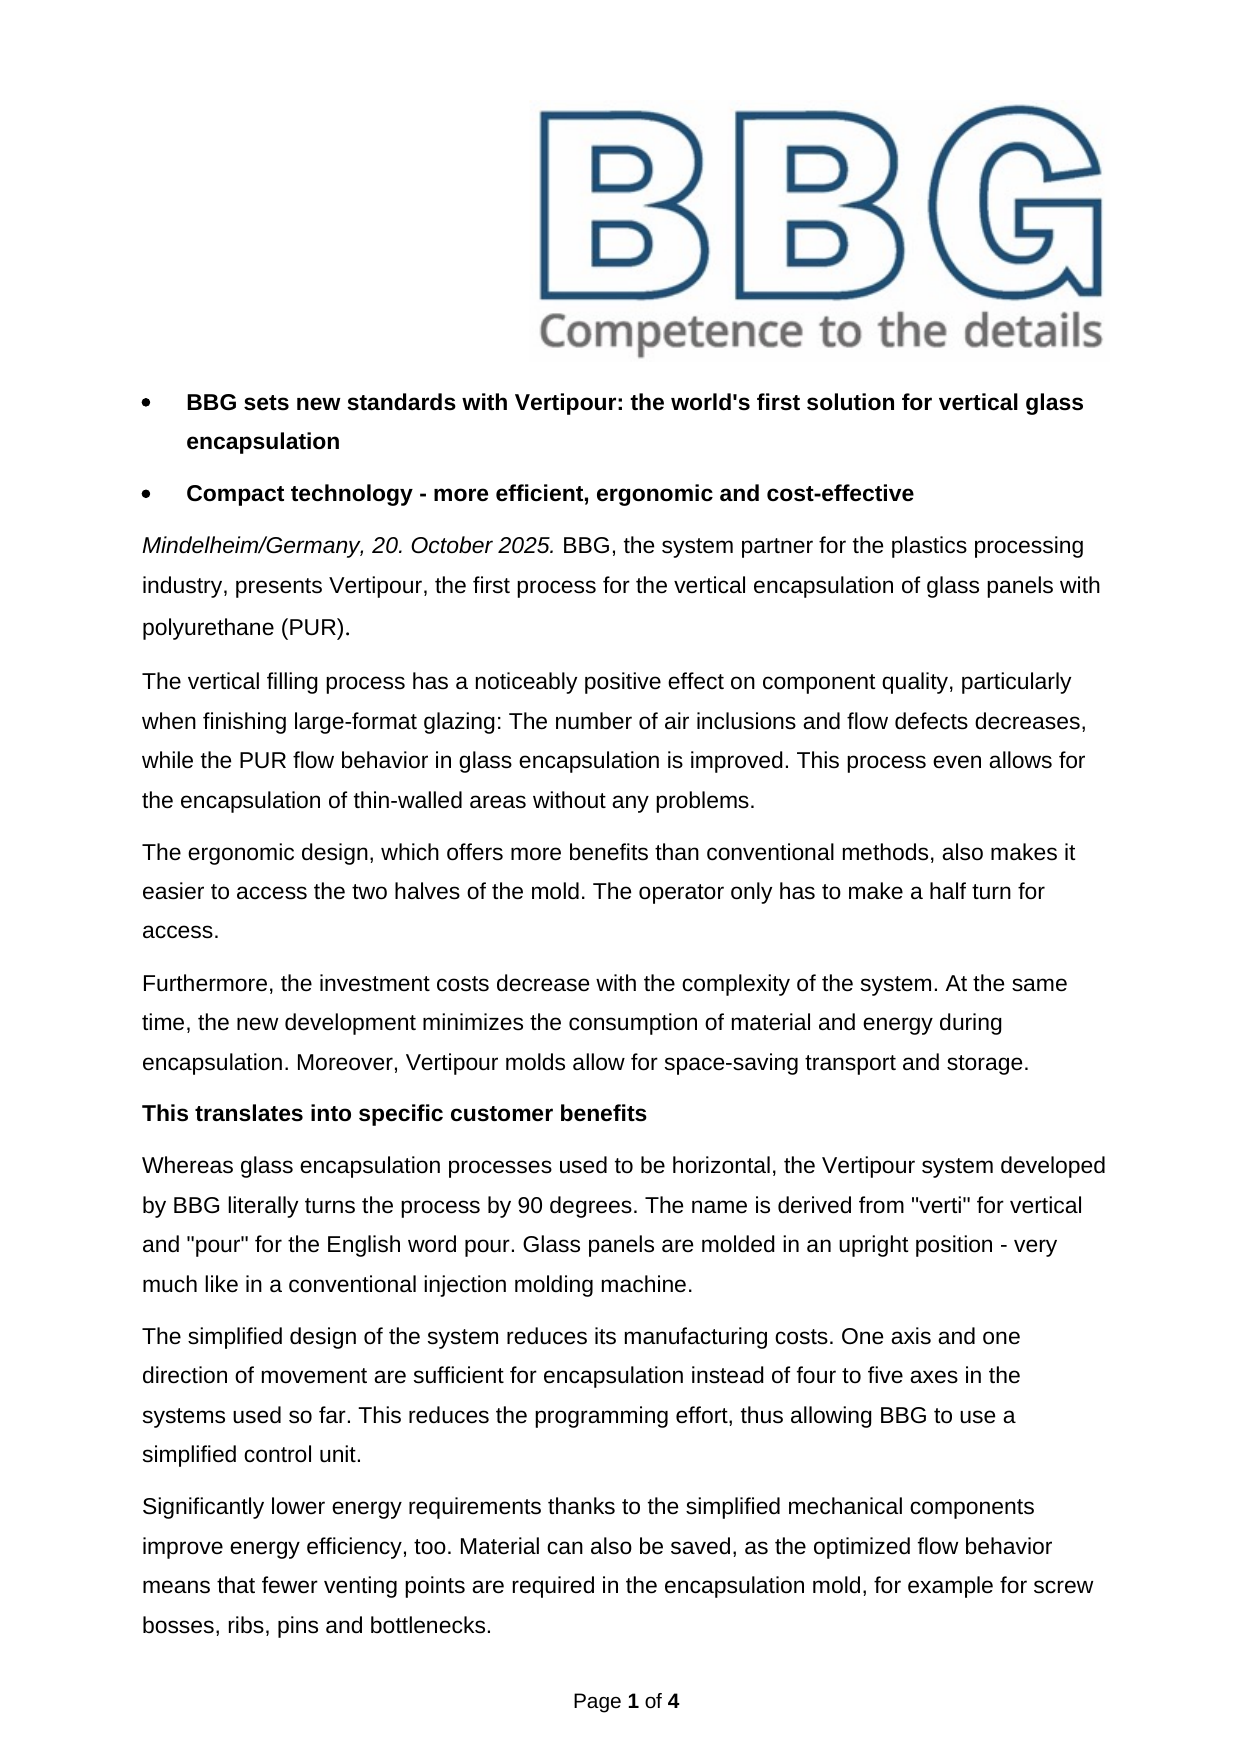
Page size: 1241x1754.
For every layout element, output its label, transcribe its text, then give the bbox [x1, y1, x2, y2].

text Whereas glass encapsulation processes used to be horizontal, the Vertipour system developed by BBG literally turns the process by 90 degrees. The name is derived from "verti" for vertical and "pour" for the English word pour. Glass panels are molded in an upright position - very much like in a conventional injection molding machine. [142, 1152, 1110, 1297]
list Compact technology - more efficient, ergonomic and cost-effective [142, 480, 1110, 507]
list BBG sets new standards with Vertipour: the world's first solution for vertical glass encapsulation [142, 389, 1110, 455]
text Furthermore, the investment costs decrease with the complexity of the system. At the same time, the new development minimizes the consumption of material and energy during encapsulation. Moreover, Vertipour molds allow for space-saving transport and storage. [142, 969, 1110, 1075]
text Mindelheim/Germany, 20. October 2025. BBG, the system partner for the plastics processing industry, presents Vertipour, the first process for the vertical encapsulation of glass panels with polyurethane (PUR). [142, 532, 1110, 641]
text This translates into specific customer benefits [142, 1100, 1110, 1127]
picture [529, 100, 1111, 362]
text Significantly lower energy requirements thanks to the simplified mechanical components improve energy efficiency, too. Material can also be saved, as the optimized flow behavior means that fewer venting points are required in the encapsulation mold, for example for screw bosses, ribs, pins and bottlenecks. [142, 1493, 1110, 1638]
text The vertical filling process has a noticeably positive effect on component quality, particularly when finishing large-format glazing: The number of air inclusions and flow defects decreases, while the PUR flow behavior in glass encapsulation is improved. This process even allows for the encapsulation of thin-walled areas without any problems. [142, 668, 1110, 813]
text The ergonomic design, which offers more benefits than conventional methods, also makes it easier to access the two halves of the mold. The operator only has to make a half turn for access. [142, 838, 1110, 944]
text The simplified design of the system reduces its manufacturing costs. One axis and one direction of movement are sufficient for encapsulation instead of four to five axes in the systems used so far. This reduces the programming effort, thus allowing BBG to use a simplified control unit. [142, 1323, 1110, 1468]
